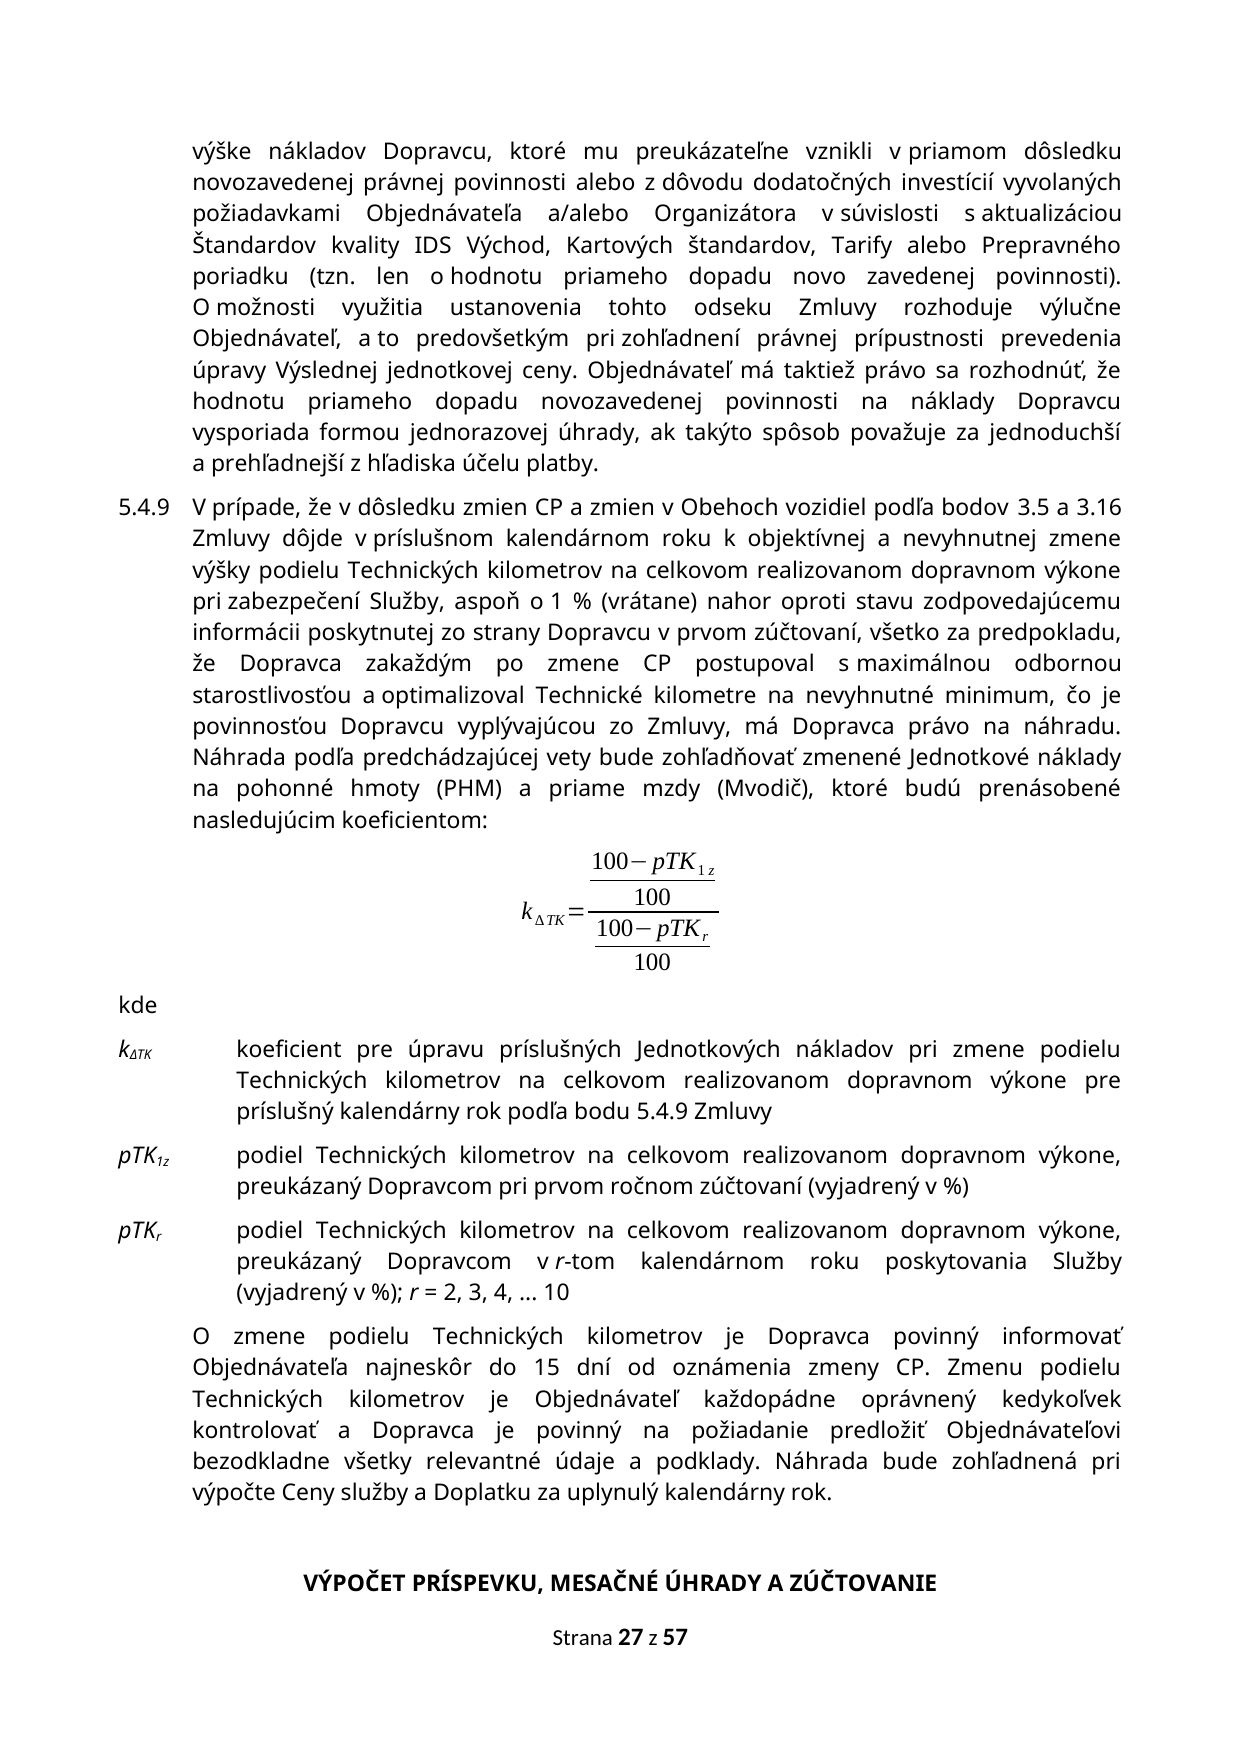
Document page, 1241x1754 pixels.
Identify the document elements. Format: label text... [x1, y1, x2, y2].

text pTK1z podiel Technických kilometrov na celkovom realizovanom dopravnom výkone, preukázaný Dopravcom pri prvom ročnom zúčtovaní (vyjadrený v %) [118, 1139, 1122, 1201]
subtitle V prípade, že v dôsledku zmien CP a zmien v Obehoch vozidiel podľa bodov 3.5 a 3.16 Zmluvy dôjde v príslušnom kalendárnom roku k objektívnej a nevyhnutnej zmene výšky podielu Technických kilometrov na celkovom realizovanom dopravnom výkone pri zabezpečení Služby, aspoň o 1 % (vrátane) nahor oproti stavu zodpovedajúcemu informácii poskytnutej zo strany Dopravcu v prvom zúčtovaní, všetko za predpokladu, že Dopravca zakaždým po zmene CP postupoval s maximálnou odbornou starostlivosťou a optimalizoval Technické kilometre na nevyhnutné minimum, čo je povinnosťou Dopravcu vyplývajúcou zo Zmluvy, má Dopravca právo na náhradu. Náhrada podľa predchádzajúcej vety bude zohľadňovať zmenené Jednotkové náklady na pohonné hmoty (PHM) a priame mzdy (Mvodič), ktoré budú prenásobené nasledujúcim koeficientom: [118, 491, 1122, 835]
text kde [118, 989, 1122, 1020]
subtitle O zmene podielu Technických kilometrov je Dopravca povinný informovať Objednávateľa najneskôr do 15 dní od oznámenia zmeny CP. Zmenu podielu Technických kilometrov je Objednávateľ každopádne oprávnený kedykoľvek kontrolovať a Dopravca je povinný na požiadanie predložiť Objednávateľovi bezodkladne všetky relevantné údaje a podklady. Náhrada bude zohľadnená pri výpočte Ceny služby a Doplatku za uplynulý kalendárny rok. [192, 1320, 1122, 1507]
text Výpočet Príspevku, mesačné úhrady a zúčtovanie [118, 1567, 1122, 1598]
text pTKr podiel Technických kilometrov na celkovom realizovanom dopravnom výkone, preukázaný Dopravcom v r-tom kalendárnom roku poskytovania Služby (vyjadrený v %); r = 2, 3, 4, ... 10 [118, 1214, 1122, 1307]
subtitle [118, 135, 1122, 478]
text kΔTK koeficient pre úpravu príslušných Jednotkových nákladov pri zmene podielu Technických kilometrov na celkovom realizovanom dopravnom výkone pre príslušný kalendárny rok podľa bodu 5.4.9 Zmluvy [118, 1032, 1122, 1126]
